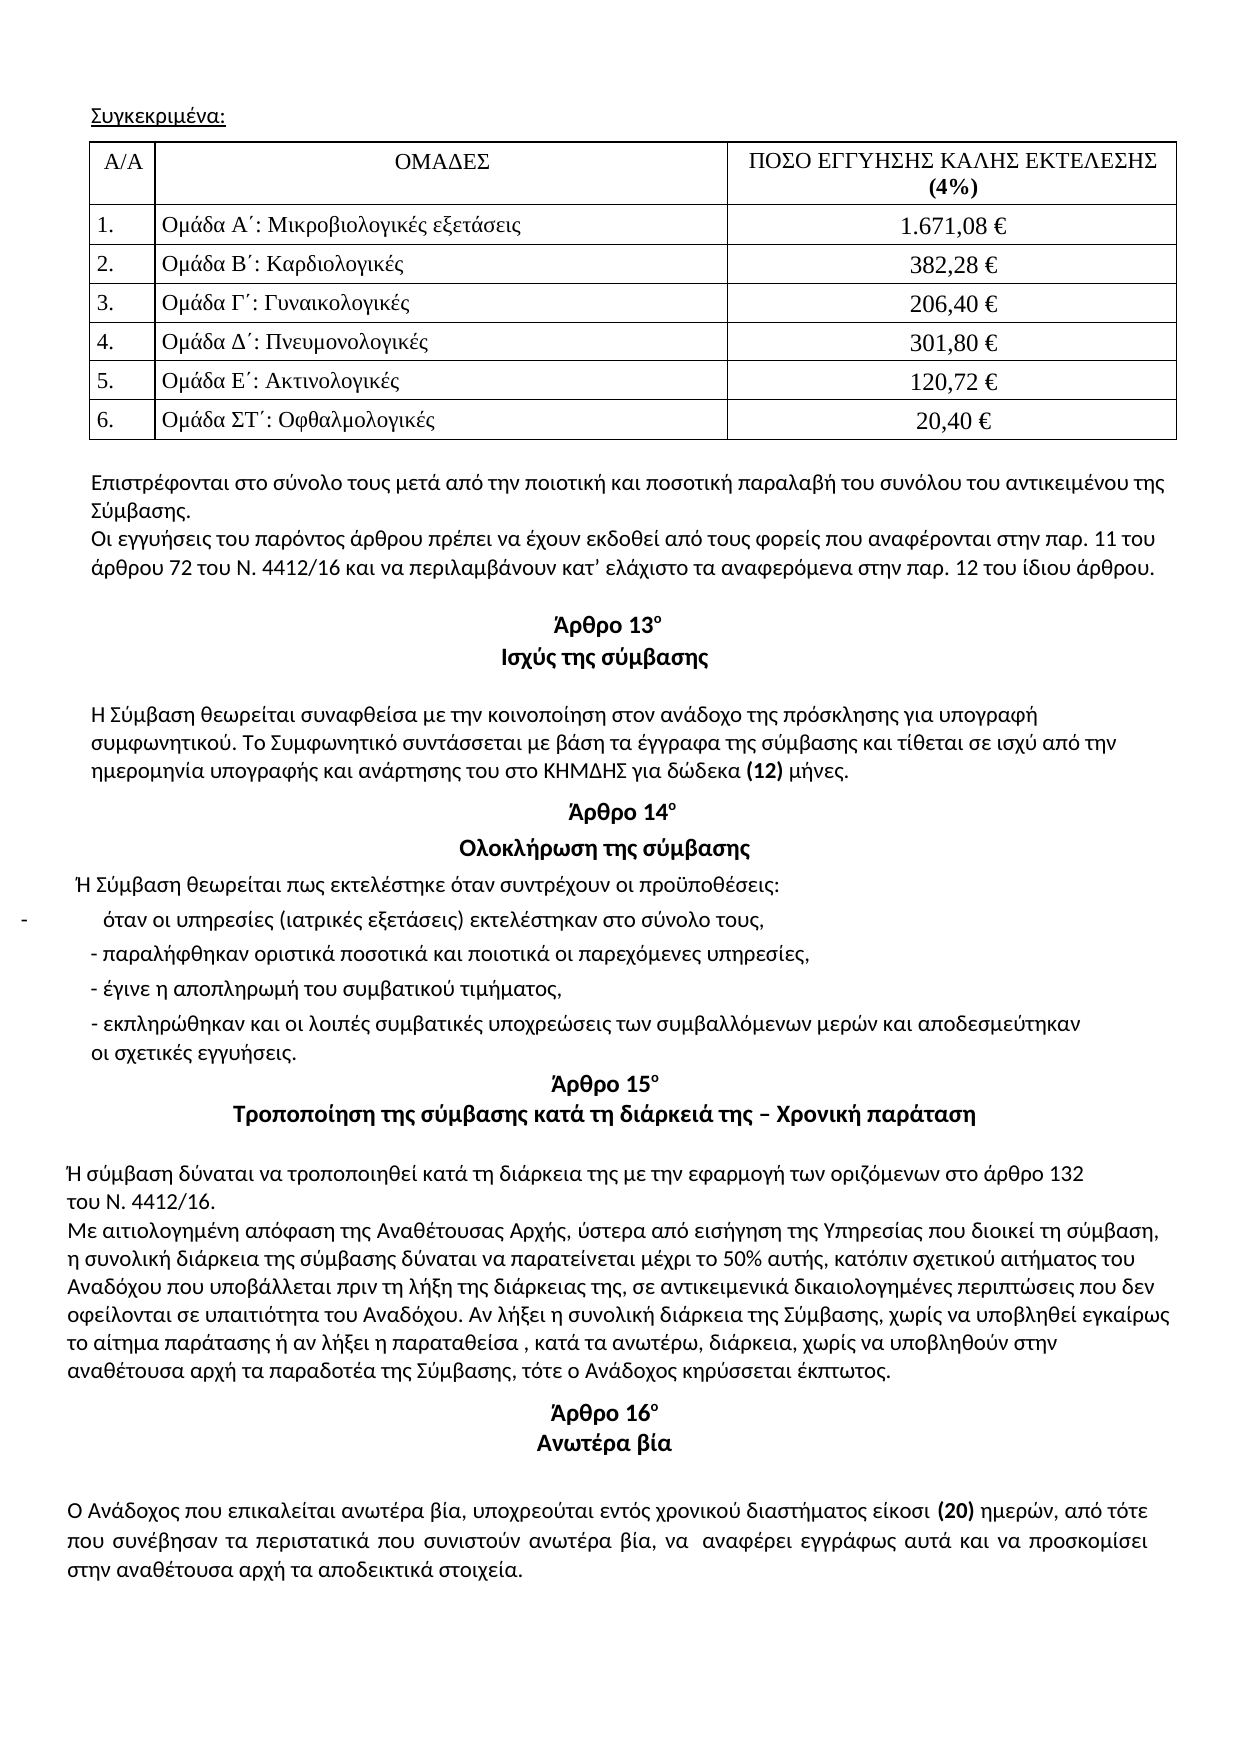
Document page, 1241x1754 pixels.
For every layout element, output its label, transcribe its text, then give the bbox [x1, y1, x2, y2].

table_cell Ομάδα Α΄: Μικροβιολογικές εξετάσεις [156, 205, 727, 243]
list όταν οι υπηρεσίες (ιατρικές εξετάσεις) εκτελέστηκαν στο σύνολο τους, [21, 905, 1238, 933]
text Τροποποίηση της σύμβασης κατά τη διάρκειά της – Χρονική παράταση [148, 1098, 1061, 1129]
list έγινε η αποπληρωμή του συμβατικού τιμήματος, [90, 974, 1238, 1002]
table_header ΟΜΑΔΕΣ [156, 143, 727, 204]
table_header A/A [90, 143, 154, 204]
table_cell Ομάδα Ε΄: Ακτινολογικές [156, 361, 727, 399]
subtitle Άρθρο 14ο Ολοκλήρωση της σύμβασης [459, 796, 813, 863]
table_header ΠΟΣΟ ΕΓΓΥΗΣΗΣ ΚΑΛΗΣ ΕΚΤΕΛΕΣΗΣ (4%) [728, 143, 1176, 204]
text Ή Σύμβαση θεωρείται πως εκτελέστηκε όταν συντρέχουν οι προϋποθέσεις: [76, 870, 1238, 898]
table_cell 2. [90, 245, 154, 283]
table_cell 20,40 € [728, 400, 1176, 439]
text Με αιτιολογημένη απόφαση της Αναθέτουσας Αρχής, ύστερα από εισήγηση της Υπηρεσίας που διοικεί τη σύμβαση, η συνολική διάρκεια της σύμβασης δύναται να παρατείνεται μέχρι το 50% αυτής, κατόπιν σχετικού αιτήματος του Αναδόχου που υποβάλλεται πριν τη λήξη της διάρκειας της, σε αντικειμενικά δικαιολογημένες περιπτώσεις που δεν οφείλονται σε υπαιτιότητα του Αναδόχου. Αν λήξει η συνολική διάρκεια της Σύμβασης, χωρίς να υποβληθεί εγκαίρως το αίτημα παράτασης ή αν λήξει η παραταθείσα , κατά τα ανωτέρω, διάρκεια, χωρίς να υποβληθούν στην αναθέτουσα αρχή τα παραδοτέα της Σύμβασης, τότε ο Ανάδοχος κηρύσσεται έκπτωτος. [67, 1216, 1171, 1384]
table_cell 382,28 € [728, 245, 1176, 283]
table_cell Ομάδα Δ΄: Πνευμονολογικές [156, 323, 727, 360]
text Η Σύμβαση θεωρείται συναφθείσα με την κοινοποίηση στον ανάδοχο της πρόσκλησης για υπογραφή συμφωνητικού. Το Συμφωνητικό συντάσσεται με βάση τα έγγραφα της σύμβασης και τίθεται σε ισχύ από την ημερομηνία υπογραφής και ανάρτησης του στο ΚΗΜΔΗΣ για δώδεκα (12) μήνες. [91, 700, 1119, 784]
table_cell 301,80 € [728, 323, 1176, 360]
table_cell Ομάδα Γ΄: Γυναικολογικές [156, 284, 727, 322]
subtitle Άρθρο 16ο Ανωτέρα βία [537, 1397, 672, 1458]
subtitle Άρθρο 13ο Ισχύς της σύμβασης [501, 610, 711, 672]
table_cell 4. [90, 323, 154, 360]
table_cell 6. [90, 400, 154, 439]
text Επιστρέφονται στο σύνολο τους μετά από την ποιοτική και ποσοτική παραλαβή του συνόλου του αντικειμένου της Σύμβασης. [91, 468, 1167, 524]
table_cell 206,40 € [728, 284, 1176, 322]
table_cell 1. [90, 205, 154, 243]
text Οι εγγυήσεις του παρόντος άρθρου πρέπει να έχουν εκδοθεί από τους φορείς που αναφέρονται στην παρ. 11 του άρθρου 72 του Ν. 4412/16 και να περιλαμβάνουν κατ’ ελάχιστο τα αναφερόμενα στην παρ. 12 του ίδιου άρθρου. [91, 524, 1158, 581]
table_cell Ομάδα Β΄: Καρδιολογικές [156, 245, 727, 283]
text Ή σύμβαση δύναται να τροποποιηθεί κατά τη διάρκεια της με την εφαρμογή των οριζόμενων στο άρθρο 132 του Ν. 4412/16. [67, 1159, 1087, 1216]
table_cell 5. [90, 361, 154, 399]
table_cell 3. [90, 284, 154, 322]
table_cell 1.671,08 € [728, 205, 1176, 243]
text Συγκεκριμένα: [91, 101, 1238, 129]
list παραλήφθηκαν οριστικά ποσοτικά και ποιοτικά οι παρεχόμενες υπηρεσίες, [90, 939, 1238, 968]
subtitle Άρθρο 15ο [387, 1068, 823, 1098]
table_cell Ομάδα ΣΤ΄: Οφθαλμολογικές [156, 400, 727, 439]
text Ο Ανάδοχος που επικαλείται ανωτέρα βία, υποχρεούται εντός χρονικού διαστήματος είκοσι (20) ημερών, από τότε που συνέβησαν τα περιστατικά που συνιστούν ανωτέρα βία, να αναφέρει εγγράφως αυτά και να προσκομίσει στην αναθέτουσα αρχή τα αποδεικτικά στοιχεία. [67, 1497, 1148, 1583]
table_cell 120,72 € [728, 361, 1176, 399]
list εκπληρώθηκαν και οι λοιπές συμβατικές υποχρεώσεις των συμβαλλόμενων μερών και αποδεσμεύτηκαν οι σχετικές εγγυήσεις. [91, 1009, 1082, 1067]
